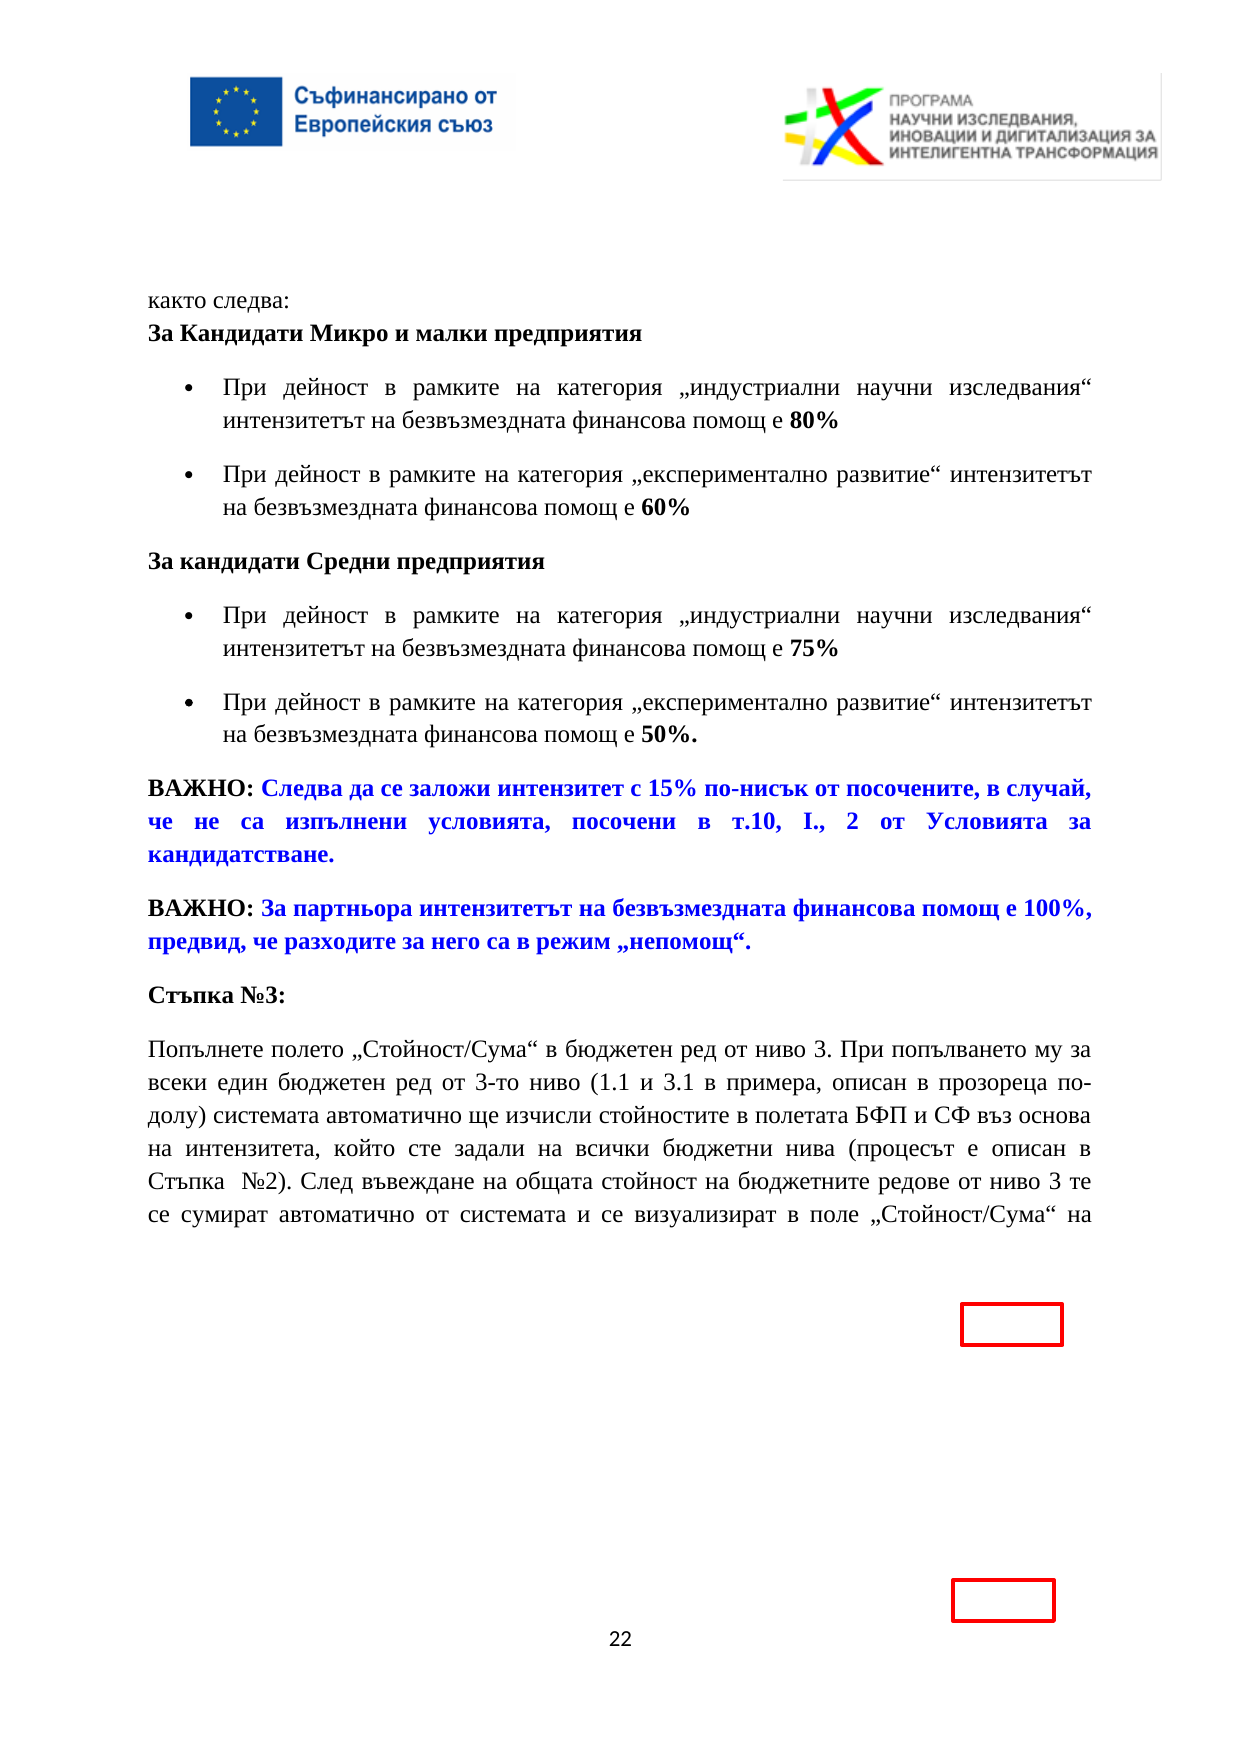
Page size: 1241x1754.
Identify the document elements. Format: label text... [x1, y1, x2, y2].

picture [782, 73, 1163, 182]
text ВАЖНО: За партньора интензитетът на безвъзмездната финансова помощ е 100%, предвид, че разходите за него са в режим „непомощ“. [148, 893, 1093, 955]
text За кандидати Средни предприятия [148, 546, 1093, 574]
text ВАЖНО: Следва да се заложи интензитет с 15% по-нисък от посочените, в случай, че не са изпълнени условията, посочени в т.10, I., 2 от Условията за кандидатстване. [148, 773, 1093, 868]
picture [186, 73, 517, 151]
text Стъпка №3: [148, 980, 1093, 1009]
text За Кандидати Микро и малки предприятия [148, 318, 1093, 347]
list При дейност в рамките на категория „индустриални научни изследвания“ интензитетът на безвъзмездната финансова помощ е 80% [185, 372, 1093, 434]
list При дейност в рамките на категория „експериментално развитие“ интензитетът на безвъзмездната финансова помощ е 50%. [185, 687, 1093, 748]
text както следва: [148, 285, 1093, 314]
list При дейност в рамките на категория „експериментално развитие“ интензитетът на безвъзмездната финансова помощ е 60% [185, 459, 1093, 521]
list При дейност в рамките на категория „индустриални научни изследвания“ интензитетът на безвъзмездната финансова помощ е 75% [185, 600, 1093, 661]
